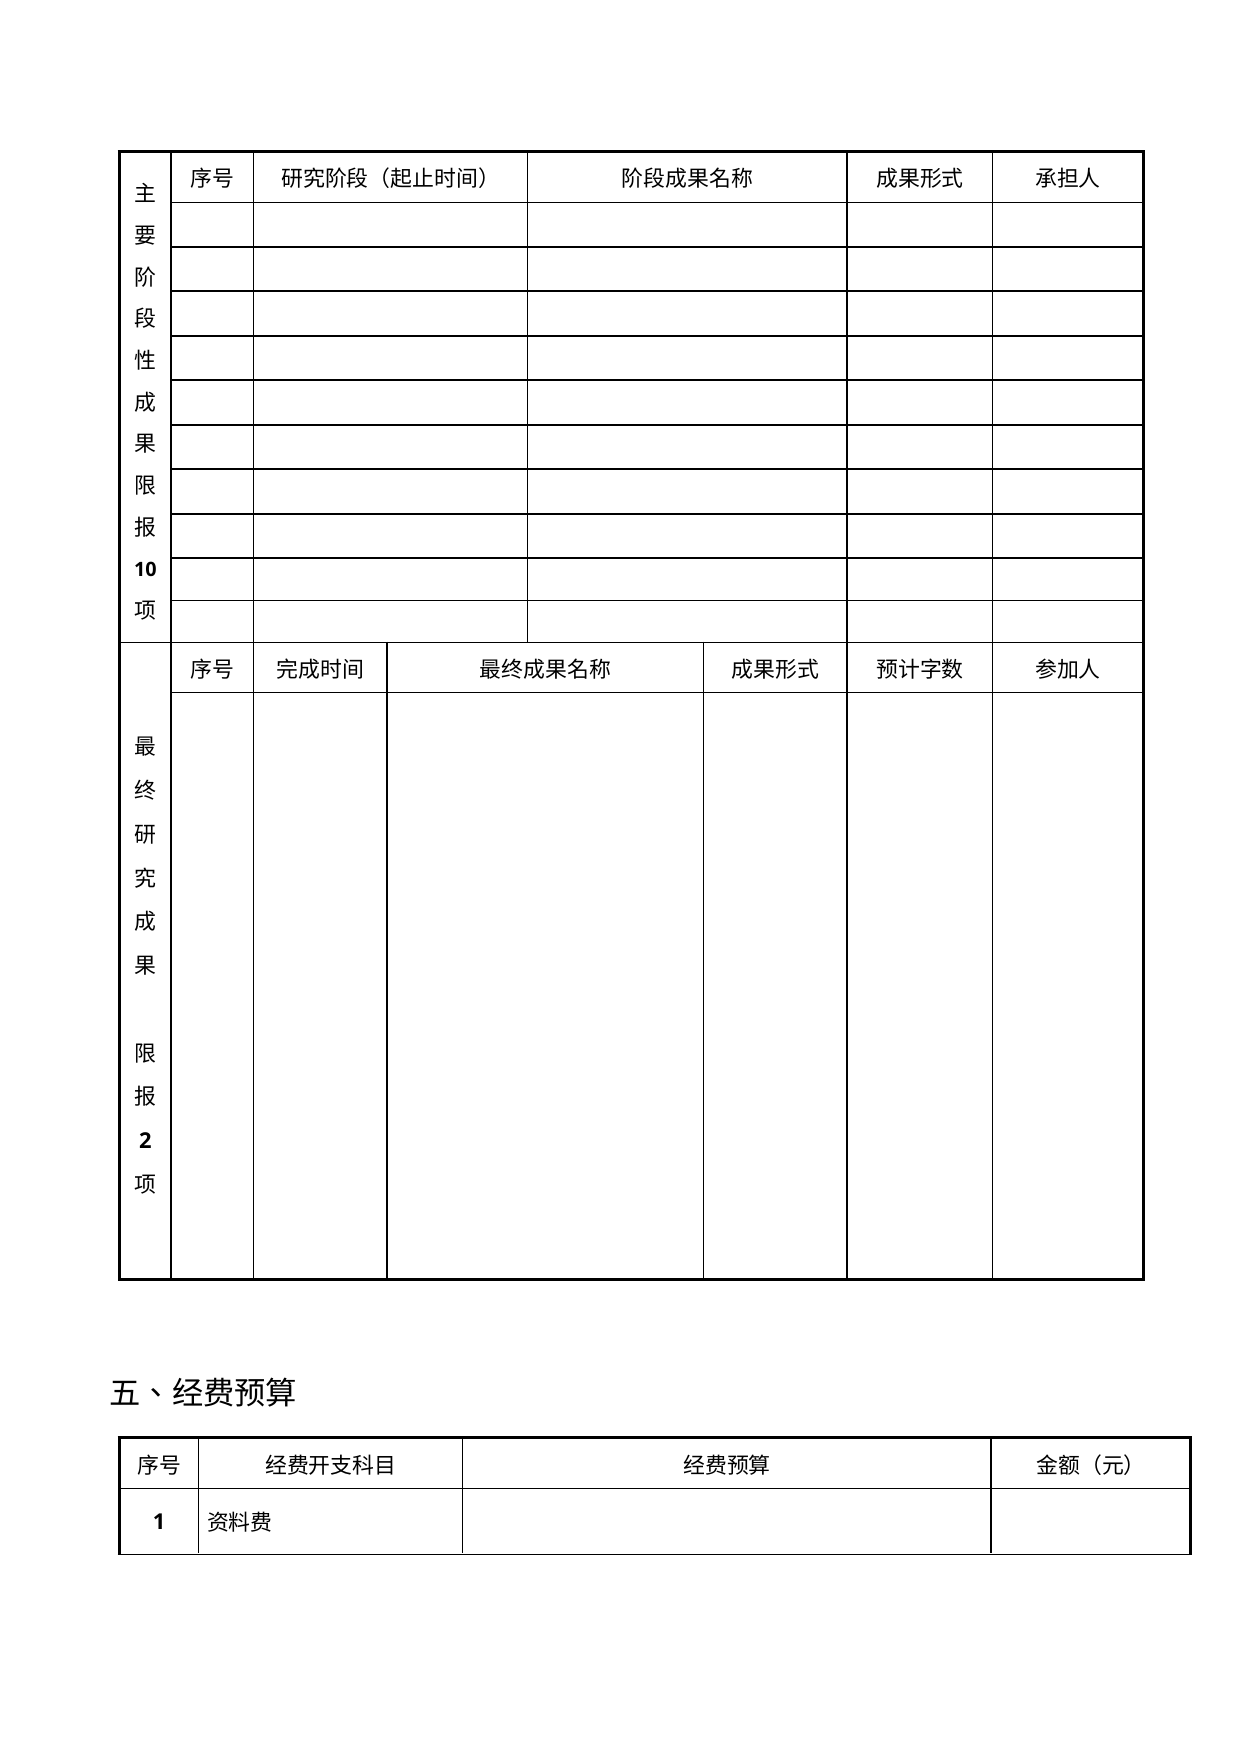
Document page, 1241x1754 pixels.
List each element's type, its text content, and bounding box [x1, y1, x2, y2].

table_header 序号 [121, 1439, 198, 1488]
table_cell [172, 381, 253, 424]
table_header 主 要 阶 段 性 成 果 限 报 10 项 [121, 153, 170, 642]
table_cell [993, 559, 1142, 599]
table_cell 最 终 研 究 成 果 限 报 2 项 [121, 643, 170, 1277]
table_header 序号 [172, 153, 253, 201]
table_cell [172, 693, 253, 1277]
table_cell [254, 693, 386, 1277]
table_cell 参加人 [993, 643, 1142, 692]
table_cell [388, 693, 703, 1277]
table_cell [254, 337, 527, 379]
table_cell [993, 515, 1142, 557]
table_cell [172, 601, 253, 642]
table_cell 完成时间 [254, 643, 386, 692]
table_cell [254, 601, 527, 642]
table_cell 资料费 [199, 1489, 462, 1553]
table_cell [172, 426, 253, 468]
table_cell [528, 515, 846, 557]
table_cell [254, 292, 527, 335]
table_cell [848, 381, 992, 424]
table_cell [463, 1489, 990, 1553]
table_cell [993, 292, 1142, 335]
table_cell [528, 601, 846, 642]
table_cell 1 [121, 1489, 198, 1553]
table_cell [848, 426, 992, 468]
table_cell [993, 381, 1142, 424]
table_cell [528, 337, 846, 379]
table_cell [172, 470, 253, 513]
table_cell [254, 248, 527, 290]
table_header 经费开支科目 [199, 1439, 462, 1488]
table_cell [848, 559, 992, 599]
table_header 阶段成果名称 [528, 153, 846, 201]
table_cell [848, 203, 992, 246]
table_cell [848, 248, 992, 290]
table_cell [993, 601, 1142, 642]
table_cell [172, 203, 253, 246]
table_cell [848, 337, 992, 379]
table_cell [254, 381, 527, 424]
table_cell [848, 515, 992, 557]
table_cell [254, 470, 527, 513]
table_cell [528, 203, 846, 246]
table_cell 序号 [172, 643, 253, 692]
table_cell [848, 693, 992, 1277]
table_cell [993, 426, 1142, 468]
table_cell [528, 470, 846, 513]
table_cell [172, 559, 253, 599]
table_header 研究阶段（起止时间） [254, 153, 527, 201]
table_cell [993, 203, 1142, 246]
table_cell 最终成果名称 [388, 643, 703, 692]
table_cell [528, 248, 846, 290]
table_cell [848, 601, 992, 642]
table_cell [254, 515, 527, 557]
table_header 经费预算 [463, 1439, 990, 1488]
table_cell [993, 248, 1142, 290]
table_cell [172, 292, 253, 335]
text 五、经费预算 [109, 1368, 1081, 1413]
table_cell [993, 337, 1142, 379]
table_cell [528, 381, 846, 424]
table_cell [254, 203, 527, 246]
table_cell [254, 559, 527, 599]
table_cell [848, 292, 992, 335]
table_cell 成果形式 [704, 643, 846, 692]
table_cell [993, 693, 1142, 1277]
table_header 承担人 [993, 153, 1142, 201]
table_header 成果形式 [848, 153, 992, 201]
table_cell [993, 470, 1142, 513]
table_cell [172, 337, 253, 379]
table_cell [848, 470, 992, 513]
table_cell [254, 426, 527, 468]
table_cell [528, 292, 846, 335]
table_cell [992, 1489, 1189, 1553]
table_cell 预计字数 [848, 643, 992, 692]
table_cell [528, 559, 846, 599]
table_header 金额（元） [992, 1439, 1189, 1488]
table_cell [528, 426, 846, 468]
table_cell [172, 515, 253, 557]
table_cell [704, 693, 846, 1277]
table_cell [172, 248, 253, 290]
